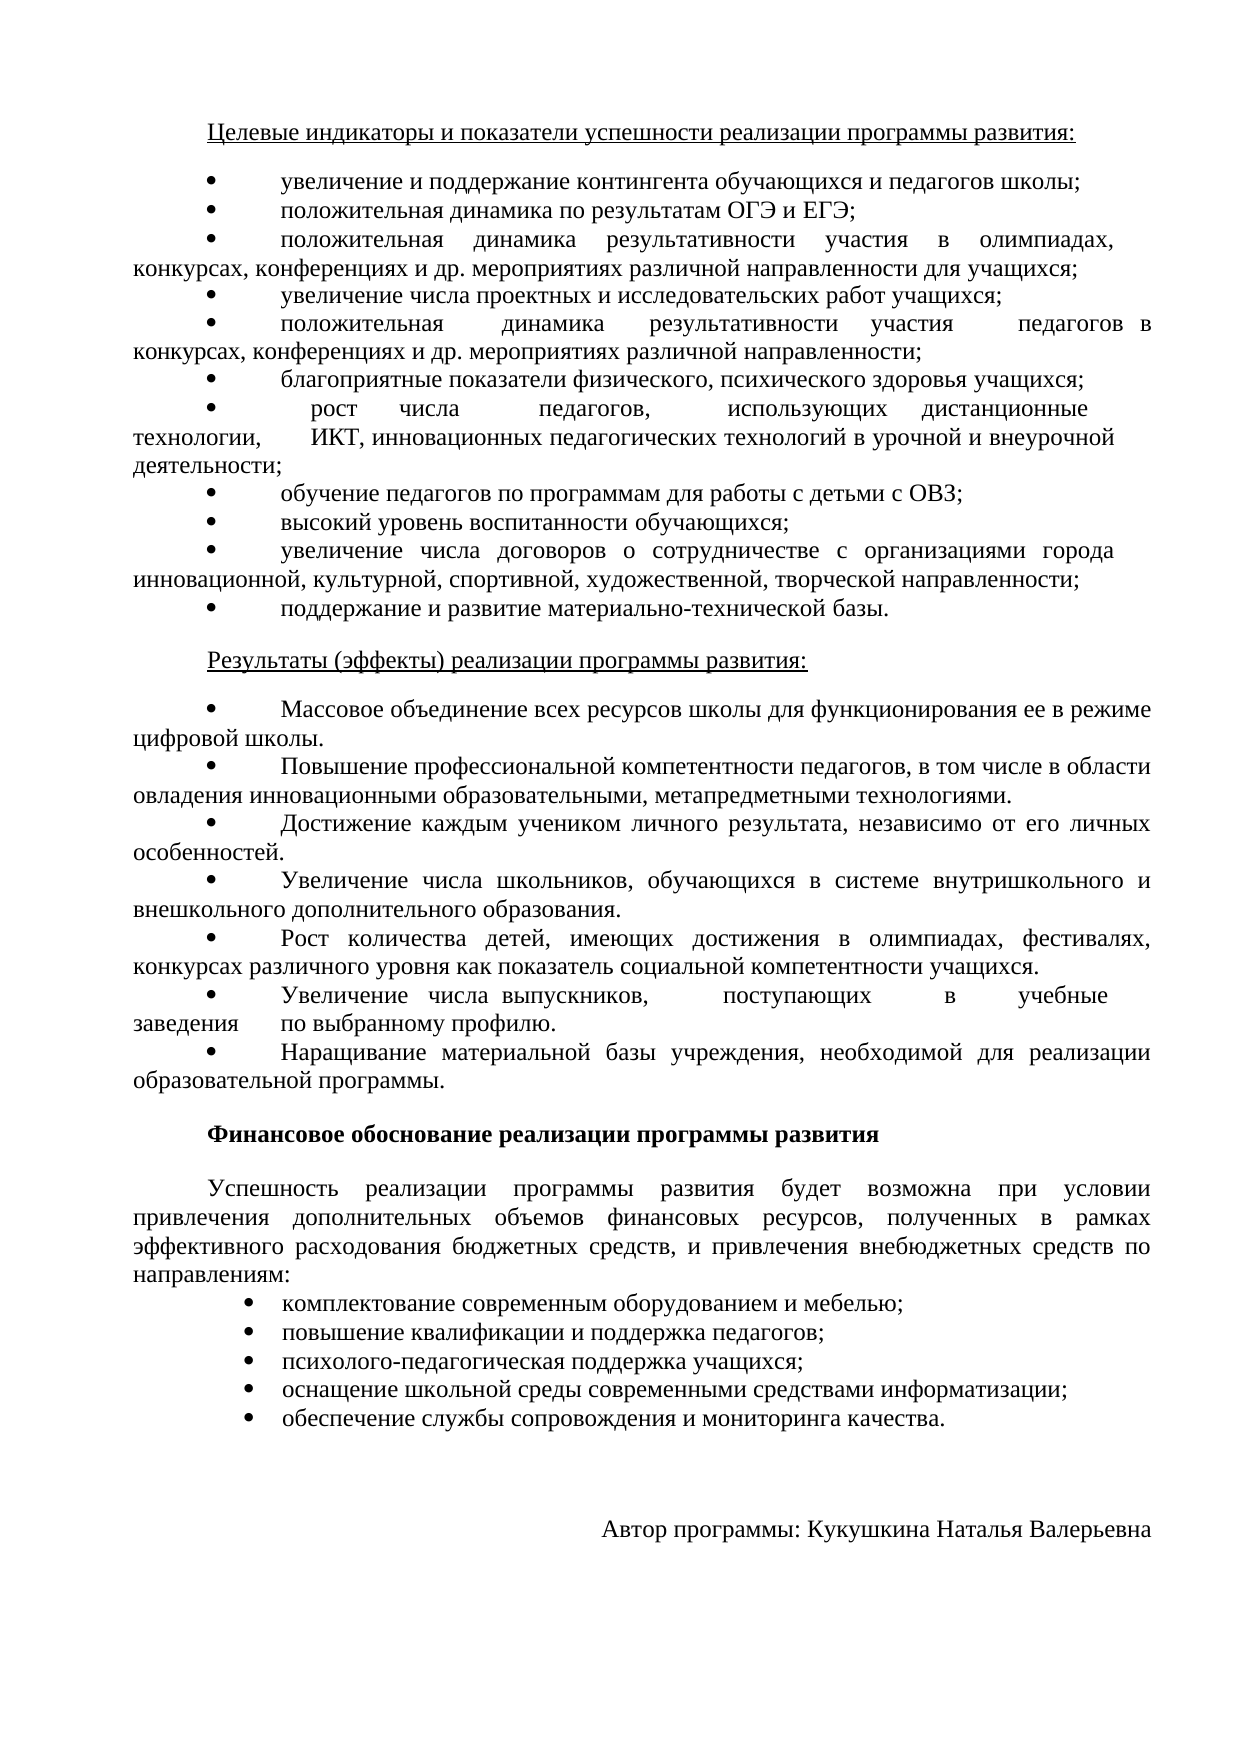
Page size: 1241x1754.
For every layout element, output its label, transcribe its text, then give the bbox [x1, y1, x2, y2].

list Успешность реализации программы развития будет возможна при условии привлечения дополнительных объемов финансовых ресурсов, полученных в рамках эффективного расходования бюджетных средств, и привлечения внебюджетных средств по направлениям: [133, 1173, 1152, 1288]
list Достижение каждым учеником личного результата, независимо от его личных особенностей. [133, 809, 1152, 866]
list Наращивание материальной базы учреждения, необходимой для реализации образовательной программы. [133, 1037, 1152, 1094]
list Увеличение числа школьников, обучающихся в системе внутришкольного и внешкольного дополнительного образования. [133, 866, 1152, 923]
list увеличение числа проектных и исследовательских работ учащихся; [133, 282, 1152, 309]
list оснащение школьной среды современными средствами информатизации; [244, 1374, 1152, 1403]
text Результаты (эффекты) реализации программы развития: [133, 646, 1152, 674]
list психолого-педагогическая поддержка учащихся; [244, 1346, 1152, 1374]
list Финансовое обоснование реализации программы развития [133, 1119, 1152, 1148]
list комплектование современным оборудованием и мебелью; [244, 1288, 1152, 1317]
list обучение педагогов по программам для работы с детьми с ОВЗ; [133, 479, 1152, 507]
list положительная динамика результативности участия в олимпиадах, конкурсах, конференциях и др. мероприятиях различной направленности для учащихся; [133, 224, 1115, 282]
list увеличение числа договоров о сотрудничестве с организациями города инновационной, культурной, спортивной, художественной, творческой направленности; [133, 536, 1115, 593]
text Автор программы: Кукушкина Наталья Валерьевна [133, 1514, 1152, 1543]
list обеспечение службы сопровождения и мониторинга качества. [244, 1403, 1152, 1432]
list благоприятные показатели физического, психического здоровья учащихся; [133, 365, 1152, 393]
list Массовое объединение всех ресурсов школы для функционирования ее в режиме цифровой школы. [133, 695, 1152, 752]
list высокий уровень воспитанности обучающихся; [133, 507, 1152, 536]
list повышение квалификации и поддержка педагогов; [244, 1317, 1152, 1346]
list Увеличение числа выпускников, поступающих в учебные заведения по выбранному профилю. [133, 980, 1152, 1037]
list рост числа педагогов, использующих дистанционные технологии, ИКТ, инновационных педагогических технологий в урочной и внеурочной деятельности; [133, 393, 1115, 479]
text Целевые индикаторы и показатели успешности реализации программы развития: [133, 118, 1152, 146]
list положительная динамика результативности участия педагогов в конкурсах, конференциях и др. мероприятиях различной направленности; [133, 309, 1152, 365]
list увеличение и поддержание контингента обучающихся и педагогов школы; [133, 167, 1152, 196]
list Повышение профессиональной компетентности педагогов, в том числе в области овладения инновационными образовательными, метапредметными технологиями. [133, 752, 1152, 809]
list положительная динамика по результатам ОГЭ и ЕГЭ; [133, 196, 1152, 224]
list поддержание и развитие материально-технической базы. [133, 593, 1152, 622]
list Рост количества детей, имеющих достижения в олимпиадах, фестивалях, конкурсах различного уровня как показатель социальной компетентности учащихся. [133, 923, 1152, 980]
